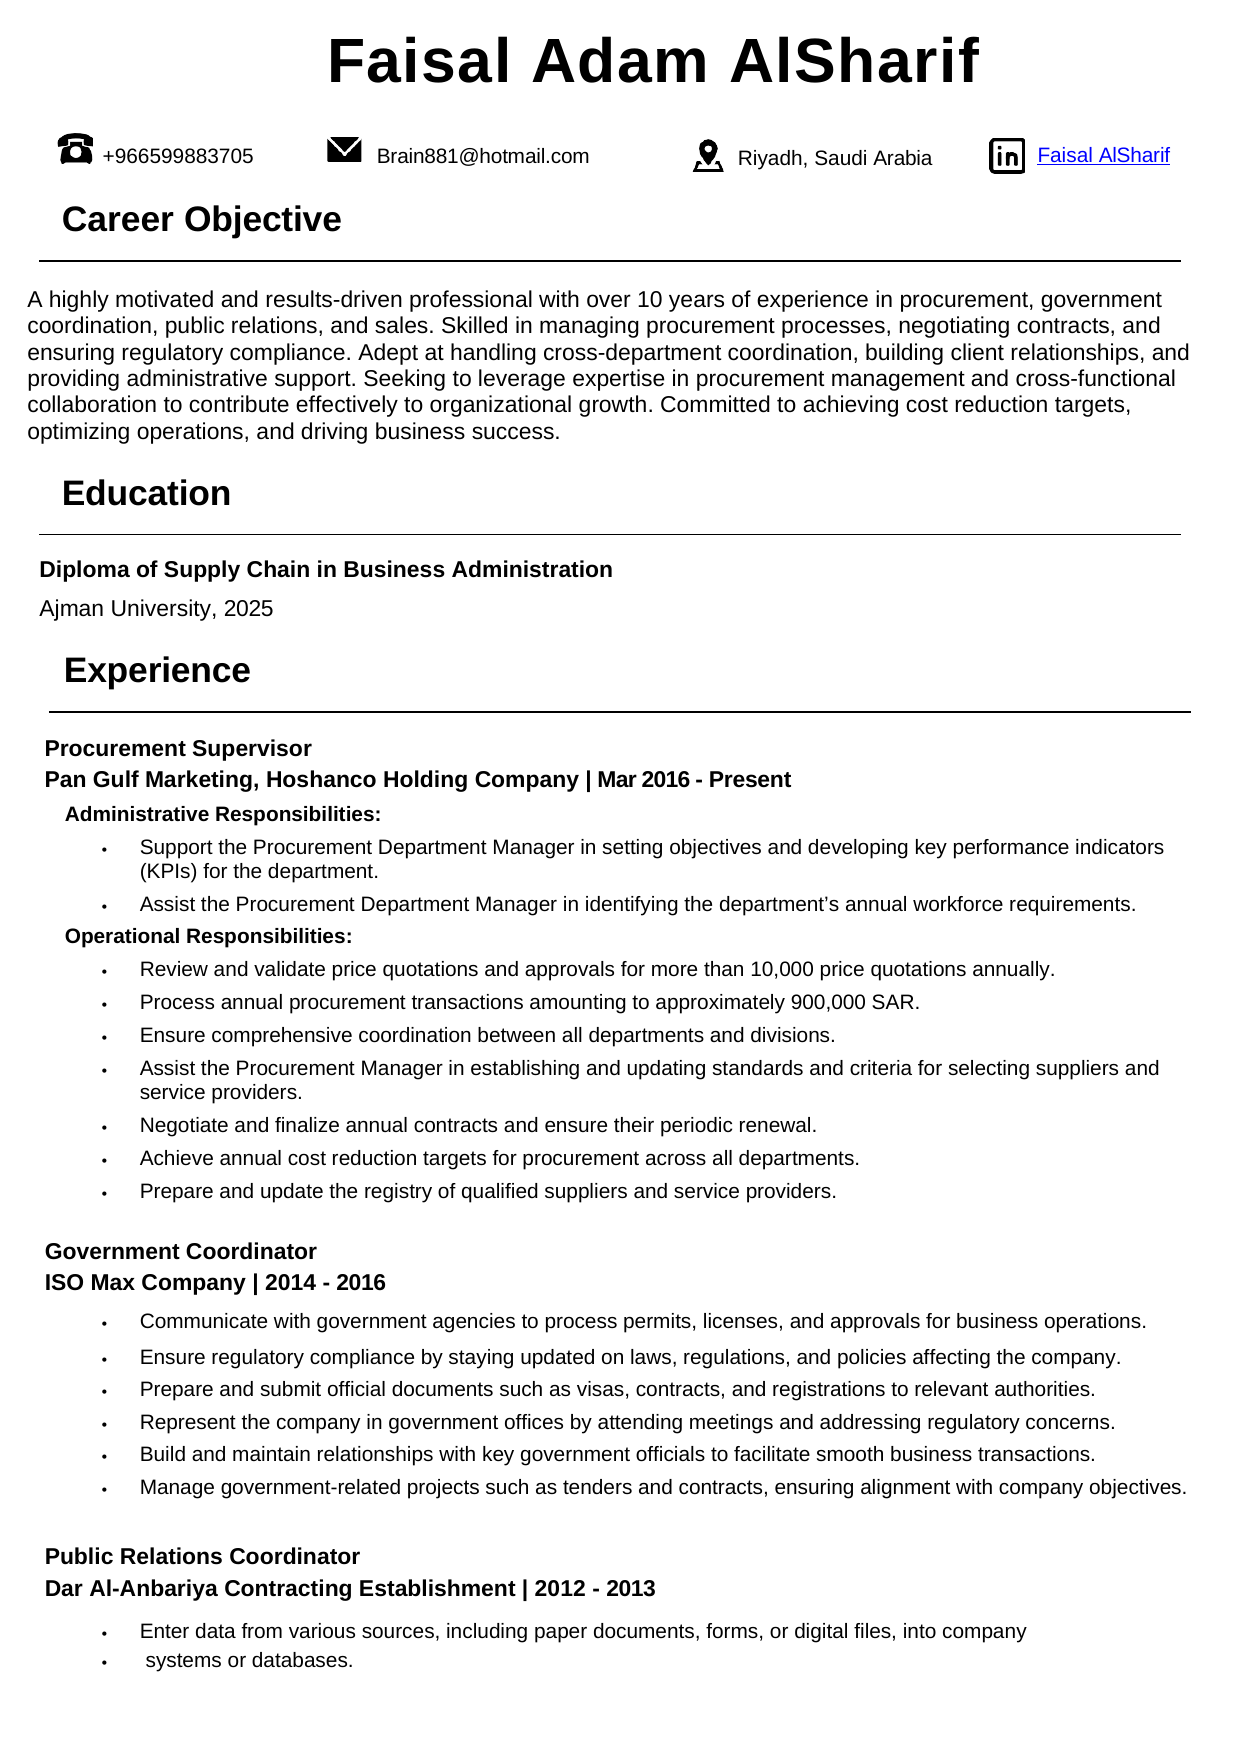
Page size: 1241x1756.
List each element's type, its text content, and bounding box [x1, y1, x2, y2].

list Prepare and update the registry of qualified suppliers and service providers. [102, 1179, 1217, 1203]
list Process annual procurement transactions amounting to approximately 900,000 SAR. [102, 990, 1217, 1014]
list Represent the company in government offices by attending meetings and addressing regulatory concerns. [102, 1410, 1217, 1434]
subtitle Experience [27, 649, 1217, 690]
list Assist the Procurement Manager in establishing and updating standards and criteria for selecting suppliers and service providers. [102, 1056, 1217, 1104]
list Ensure comprehensive coordination between all departments and divisions. [102, 1023, 1217, 1047]
list Review and validate price quotations and approvals for more than 10,000 price quotations annually. [102, 957, 1217, 981]
title Faisal Adam AlSharif [310, 29, 1217, 96]
text Faisal AlSharif [1037, 143, 1217, 167]
picture [57, 133, 93, 164]
list Manage government-related projects such as tenders and contracts, ensuring alignment with company objectives. [102, 1475, 1217, 1499]
list Prepare and submit official documents such as visas, contracts, and registrations to relevant authorities. [102, 1377, 1217, 1401]
list Assist the Procurement Department Manager in identifying the department’s annual workforce requirements. [102, 891, 1217, 915]
text Operational Responsibilities: [27, 924, 1217, 948]
list Communicate with government agencies to process permits, licenses, and approvals for business operations. [102, 1309, 1217, 1333]
list Achieve annual cost reduction targets for procurement across all departments. [102, 1146, 1217, 1170]
text Pan Gulf Marketing, Hoshanco Holding Company | Mar 2016 - Present [44, 766, 1217, 793]
list Enter data from various sources, including paper documents, forms, or digital files, into company [102, 1619, 1217, 1643]
text Government Coordinator [44, 1238, 1217, 1264]
text +966599883705 [57, 133, 264, 168]
text A highly motivated and results-driven professional with over 10 years of experience in procurement, government coordination, public relations, and sales. Skilled in managing procurement processes, negotiating contracts, and ensuring regulatory compliance. Adept at handling cross-department coordination, building client relationships, and providing administrative support. Seeking to leverage expertise in procurement management and cross-functional collaboration to contribute effectively to organizational growth. Committed to achieving cost reduction targets, optimizing operations, and driving business success. [27, 286, 1217, 444]
text Brain881@hotmail.com [377, 144, 639, 168]
list Build and maintain relationships with key government officials to facilitate smooth business transactions. [102, 1442, 1217, 1466]
picture [692, 139, 724, 172]
list Negotiate and finalize annual contracts and ensure their periodic renewal. [102, 1113, 1217, 1137]
text Ajman University, 2025 [39, 595, 1217, 621]
text Diploma of Supply Chain in Business Administration [39, 556, 1217, 582]
text Riyadh, Saudi Arabia [738, 145, 939, 169]
list Ensure regulatory compliance by staying updated on laws, regulations, and policies affecting the company. [102, 1345, 1217, 1369]
picture [327, 137, 362, 162]
text Dar Al-Anbariya Contracting Establishment | 2012 - 2013 [44, 1574, 1217, 1601]
list Support the Procurement Department Manager in setting objectives and developing key performance indicators (KPIs) for the department. [102, 834, 1217, 882]
subtitle Career Objective [62, 198, 1217, 239]
text Public Relations Coordinator [44, 1543, 1217, 1570]
text Administrative Responsibilities: [27, 802, 1217, 826]
text ISO Max Company | 2014 - 2016 [44, 1269, 1217, 1296]
list systems or databases. [102, 1648, 1217, 1672]
subtitle Education [62, 472, 1217, 513]
picture [989, 138, 1025, 174]
text Procurement Supervisor [44, 735, 1217, 761]
